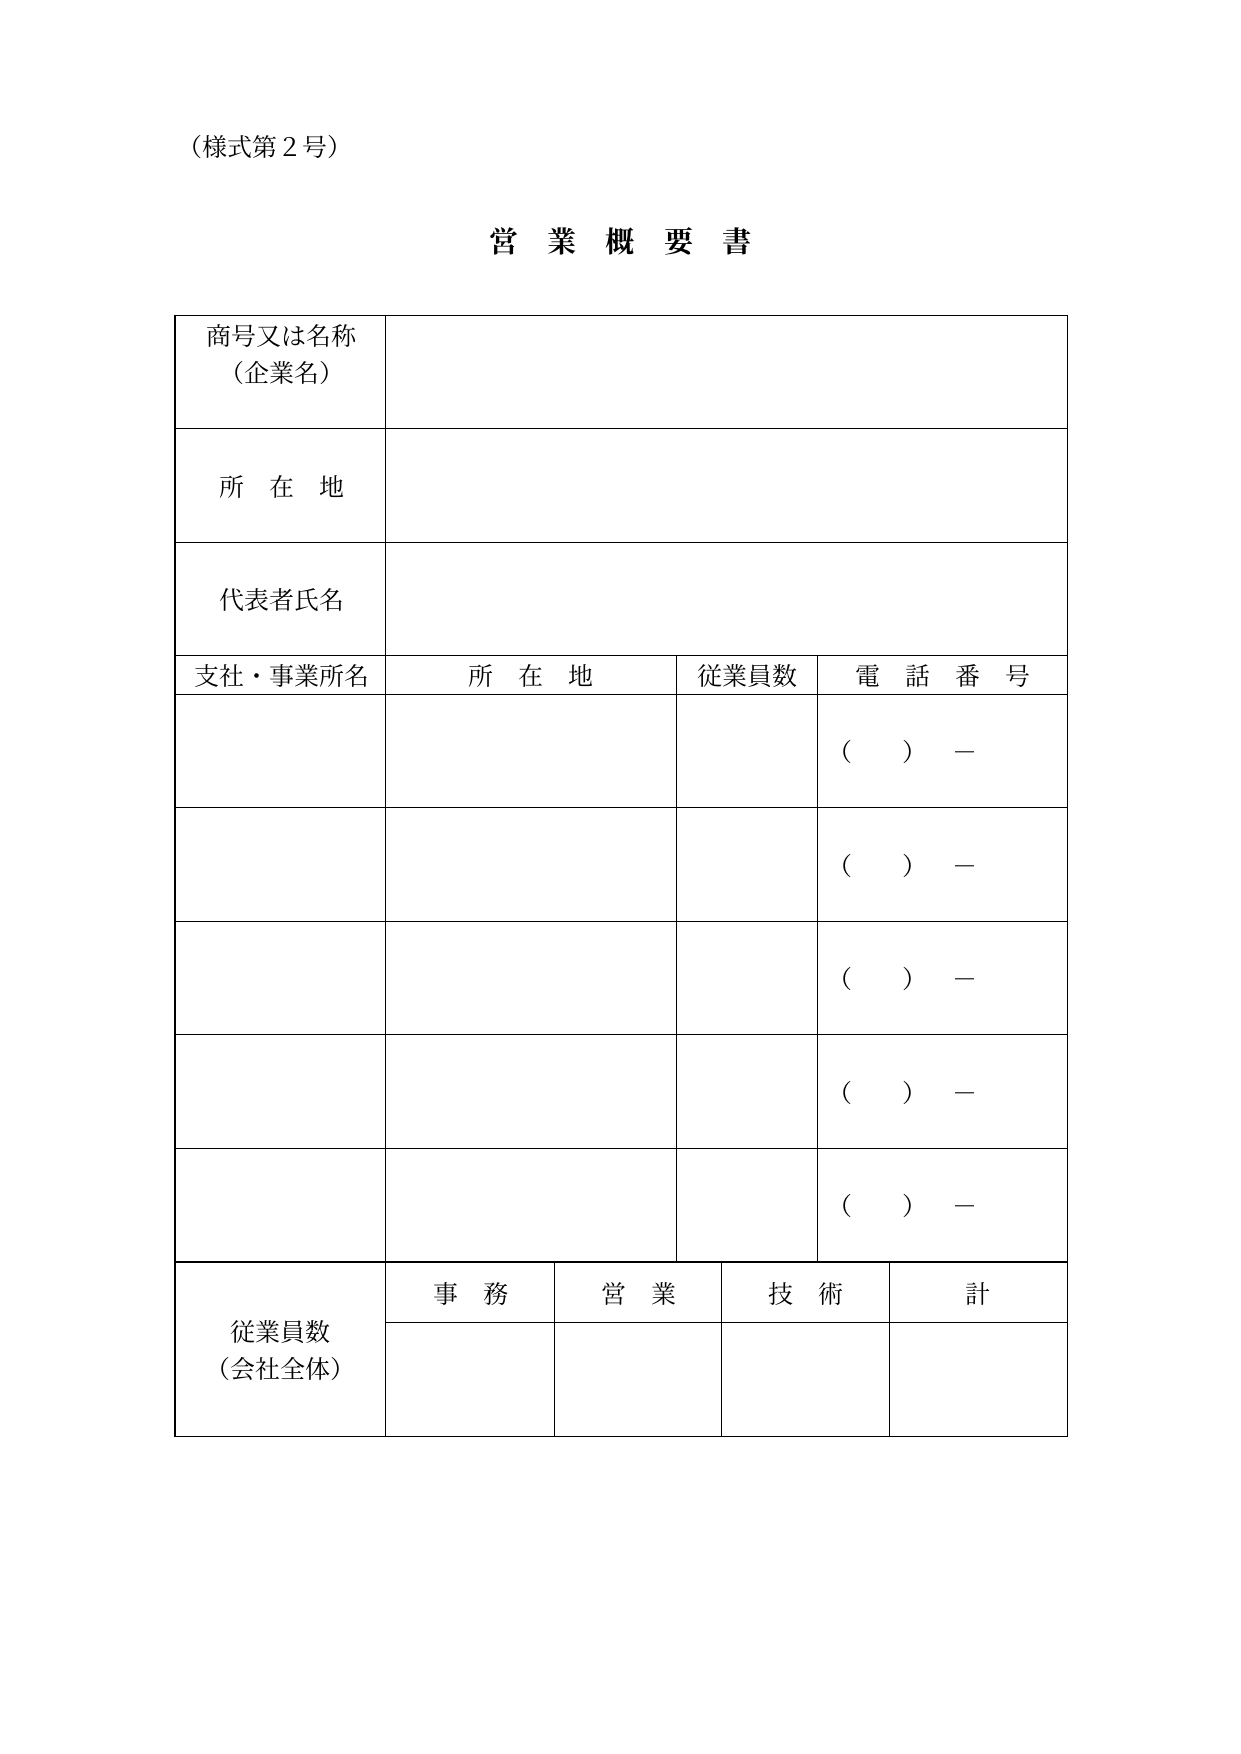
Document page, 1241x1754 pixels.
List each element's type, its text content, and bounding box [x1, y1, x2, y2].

table_cell [386, 543, 1067, 655]
table_cell [386, 429, 1067, 542]
table_cell 従業員数 [677, 656, 817, 694]
table_cell [677, 1035, 817, 1148]
table_cell [555, 1323, 721, 1436]
table_cell 営 業 [555, 1263, 721, 1322]
table_cell [176, 922, 385, 1034]
table_cell 事 務 [386, 1263, 554, 1322]
table_cell [386, 1149, 676, 1261]
text （様式第２号） [177, 127, 1063, 164]
table_cell 所 在 地 [386, 656, 676, 694]
table_cell [176, 1035, 385, 1148]
table_cell [386, 1035, 676, 1148]
table_cell （ ） － [818, 808, 1067, 921]
table_cell [386, 1323, 554, 1436]
table_cell （ ） － [818, 1035, 1067, 1148]
table_cell [677, 695, 817, 807]
table_cell [677, 1149, 817, 1261]
table_cell [386, 808, 676, 921]
table_header [386, 316, 1067, 428]
table_cell [890, 1323, 1067, 1436]
table_cell [386, 695, 676, 807]
table_cell 従業員数 （会社全体） [176, 1263, 385, 1436]
table_cell 計 [890, 1263, 1067, 1322]
table_cell 技 術 [722, 1263, 889, 1322]
table_cell 電 話 番 号 [818, 656, 1067, 694]
table_cell 代表者氏名 [176, 543, 385, 655]
table_cell （ ） － [818, 922, 1067, 1034]
table_cell （ ） － [818, 695, 1067, 807]
table_cell 所 在 地 [176, 429, 385, 542]
table_cell [722, 1323, 889, 1436]
table_cell [176, 695, 385, 807]
table_cell [677, 808, 817, 921]
table_cell [677, 922, 817, 1034]
table_cell [386, 922, 676, 1034]
table_cell （ ） － [818, 1149, 1067, 1261]
table_header 商号又は名称 （企業名） [176, 316, 385, 428]
table_cell 支社・事業所名 [176, 656, 385, 694]
table_cell [176, 1149, 385, 1261]
text 営 業 概 要 書 [177, 202, 1063, 277]
table_cell [176, 808, 385, 921]
